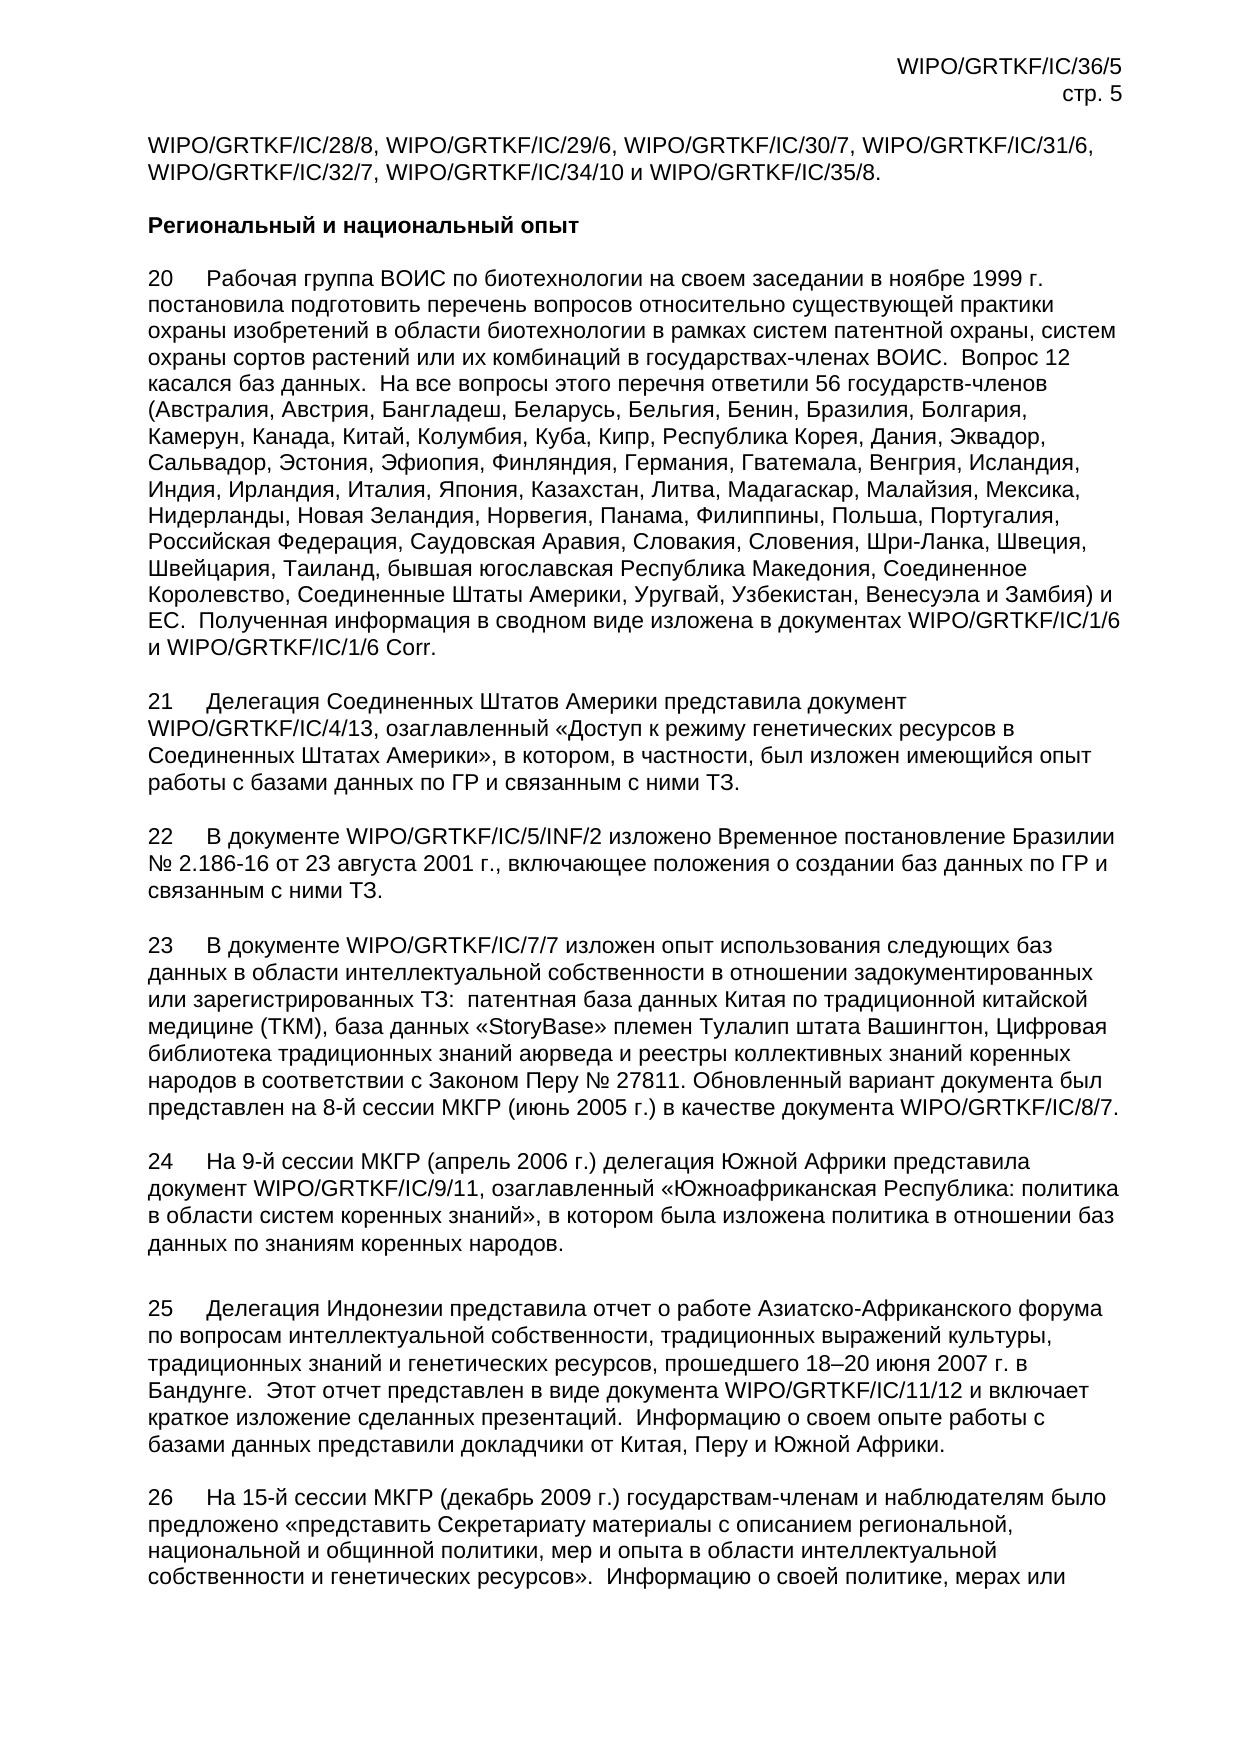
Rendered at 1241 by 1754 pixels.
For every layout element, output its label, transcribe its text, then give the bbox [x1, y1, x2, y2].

text Региональный и национальный опыт [148, 212, 1122, 238]
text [148, 1484, 1122, 1590]
text Делегация Соединенных Штатов Америки представила документ WIPO/GRTKF/IC/4/13, озаглавленный «Доступ к режиму генетических ресурсов в Соединенных Штатах Америки», в котором, в частности, был изложен имеющийся опыт работы с базами данных по ГР и связанным с ними ТЗ. [148, 687, 1122, 795]
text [148, 132, 1122, 185]
text Делегация Индонезии представила отчет о работе Азиатско-Африканского форума по вопросам интеллектуальной собственности, традиционных выражений культуры, традиционных знаний и генетических ресурсов, прошедшего 18–20 июня 2007 г. в Бандунге. Этот отчет представлен в виде документа WIPO/GRTKF/IC/11/12 и включает краткое изложение сделанных презентаций. Информацию о своем опыте работы с базами данных представили докладчики от Китая, Перу и Южной Африки. [148, 1295, 1122, 1457]
text В документе WIPO/GRTKF/IC/5/INF/2 изложено Временное постановление Бразилии № 2.186-16 от 23 августа 2001 г., включающее положения о создании баз данных по ГР и связанным с ними ТЗ. [148, 822, 1122, 904]
text В документе WIPO/GRTKF/IC/7/7 изложен опыт использования следующих баз данных в области интеллектуальной собственности в отношении задокументированных или зарегистрированных ТЗ: патентная база данных Китая по традиционной китайской медицине (ТКМ), база данных «StoryBase» племен Тулалип штата Вашингтон, Цифровая библиотека традиционных знаний аюрведа и реестры коллективных знаний коренных народов в соответствии с Законом Перу № 27811. Обновленный вариант документа был представлен на 8-й сессии МКГР (июнь 2005 г.) в качестве документа WIPO/GRTKF/IC/8/7. [148, 931, 1122, 1120]
text Рабочая группа ВОИС по биотехнологии на своем заседании в ноябре 1999 г. постановила подготовить перечень вопросов относительно существующей практики охраны изобретений в области биотехнологии в рамках систем патентной охраны, систем охраны сортов растений или их комбинаций в государствах-членах ВОИС. Вопрос 12 касался баз данных. На все вопросы этого перечня ответили 56 государств-членов (Австралия, Австрия, Бангладеш, Беларусь, Бельгия, Бенин, Бразилия, Болгария, Камерун, Канада, Китай, Колумбия, Куба, Кипр, Республика Корея, Дания, Эквадор, Сальвадор, Эстония, Эфиопия, Финляндия, Германия, Гватемала, Венгрия, Исландия, Индия, Ирландия, Италия, Япония, Казахстан, Литва, Мадагаскар, Малайзия, Мексика, Нидерланды, Новая Зеландия, Норвегия, Панама, Филиппины, Польша, Португалия, Российская Федерация, Саудовская Аравия, Словакия, Словения, Шри-Ланка, Швеция, Швейцария, Таиланд, бывшая югославская Республика Македония, Соединенное Королевство, Соединенные Штаты Америки, Уругвай, Узбекистан, Венесуэла и Замбия) и ЕС. Полученная информация в сводном виде изложена в документах WIPO/GRTKF/IC/1/6 и WIPO/GRTKF/IC/1/6 Corr. [148, 265, 1122, 660]
text На 9-й сессии МКГР (апрель 2006 г.) делегация Южной Африки представила документ WIPO/GRTKF/IC/9/11, озаглавленный «Южноафриканская Республика: политика в области систем коренных знаний», в котором была изложена политика в отношении баз данных по знаниям коренных народов. [148, 1147, 1122, 1256]
